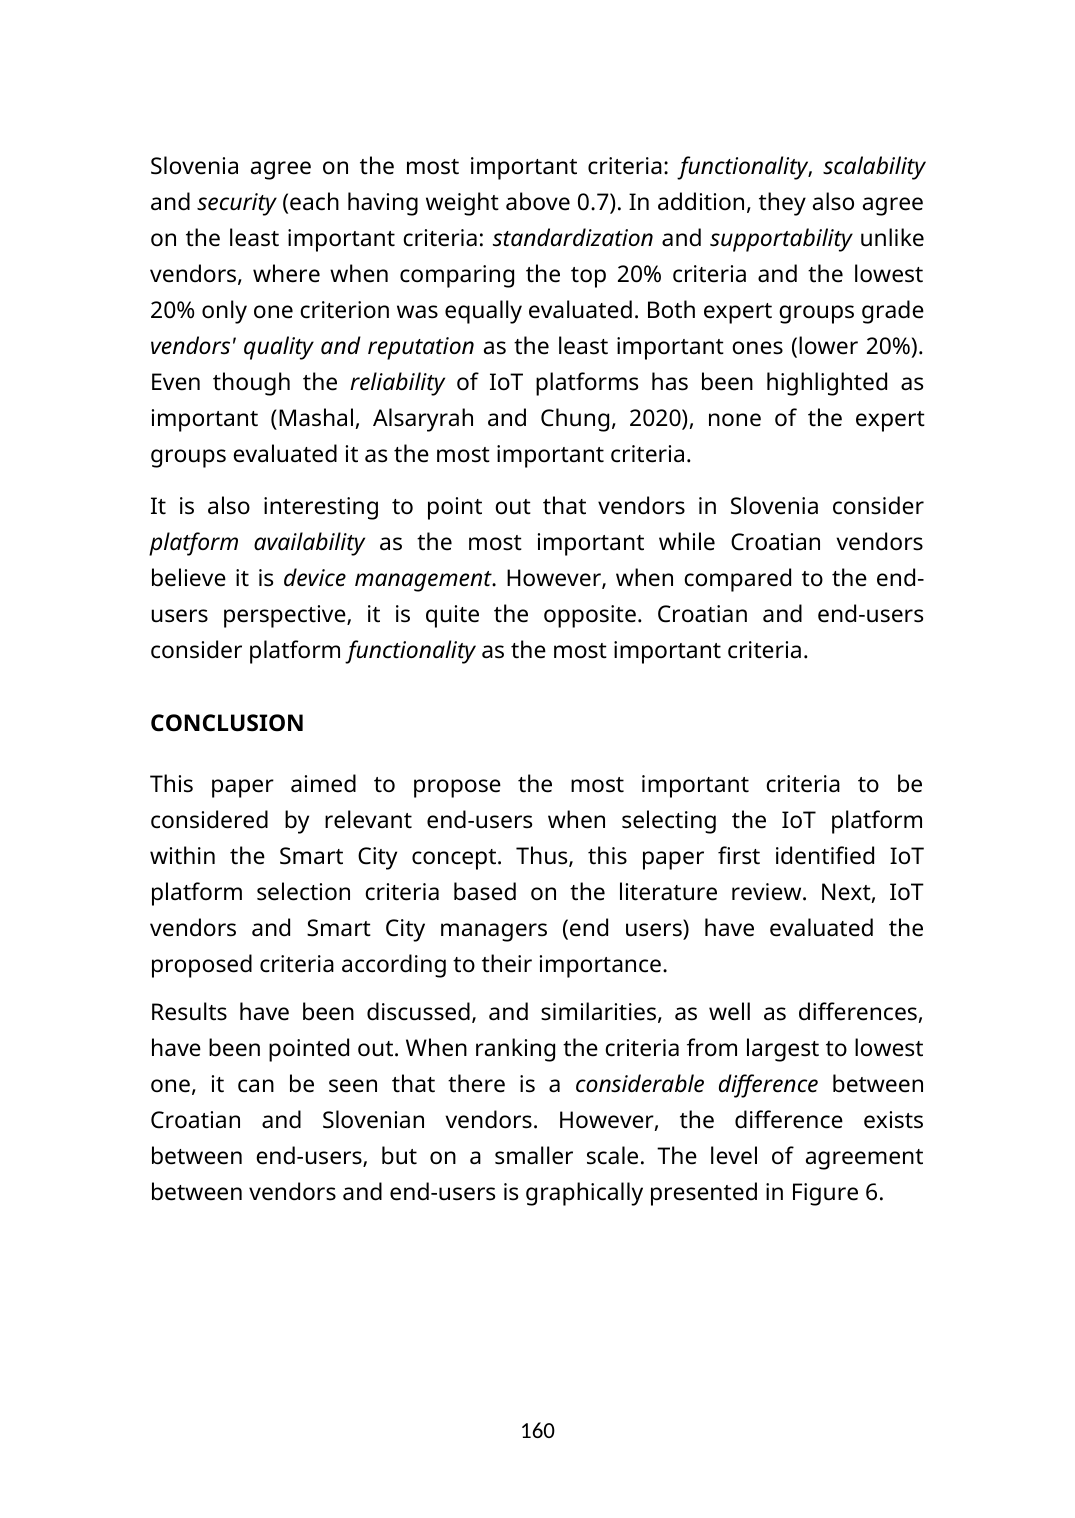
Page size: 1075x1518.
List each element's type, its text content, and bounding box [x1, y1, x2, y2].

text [150, 150, 925, 469]
text CONCLUSION [150, 707, 925, 738]
text Results have been discussed, and similarities, as well as differences, have been pointed out. When ranking the criteria from largest to lowest one, it can be seen that there is a considerable difference between Croatian and Slovenian vendors. However, the difference exists between end-users, but on a smaller scale. The level of agreement between vendors and end-users is graphically presented in Figure 6. [150, 996, 925, 1207]
text It is also interesting to point out that vendors in Slovenia consider platform availability as the most important while Croatian vendors believe it is device management. However, when compared to the end-users perspective, it is quite the opposite. Croatian and end-users consider platform functionality as the most important criteria. [150, 490, 925, 665]
text This paper aimed to propose the most important criteria to be considered by relevant end-users when selecting the IoT platform within the Smart City concept. Thus, this paper first identified IoT platform selection criteria based on the literature review. Next, IoT vendors and Smart City managers (end users) have evaluated the proposed criteria according to their importance. [150, 768, 925, 979]
